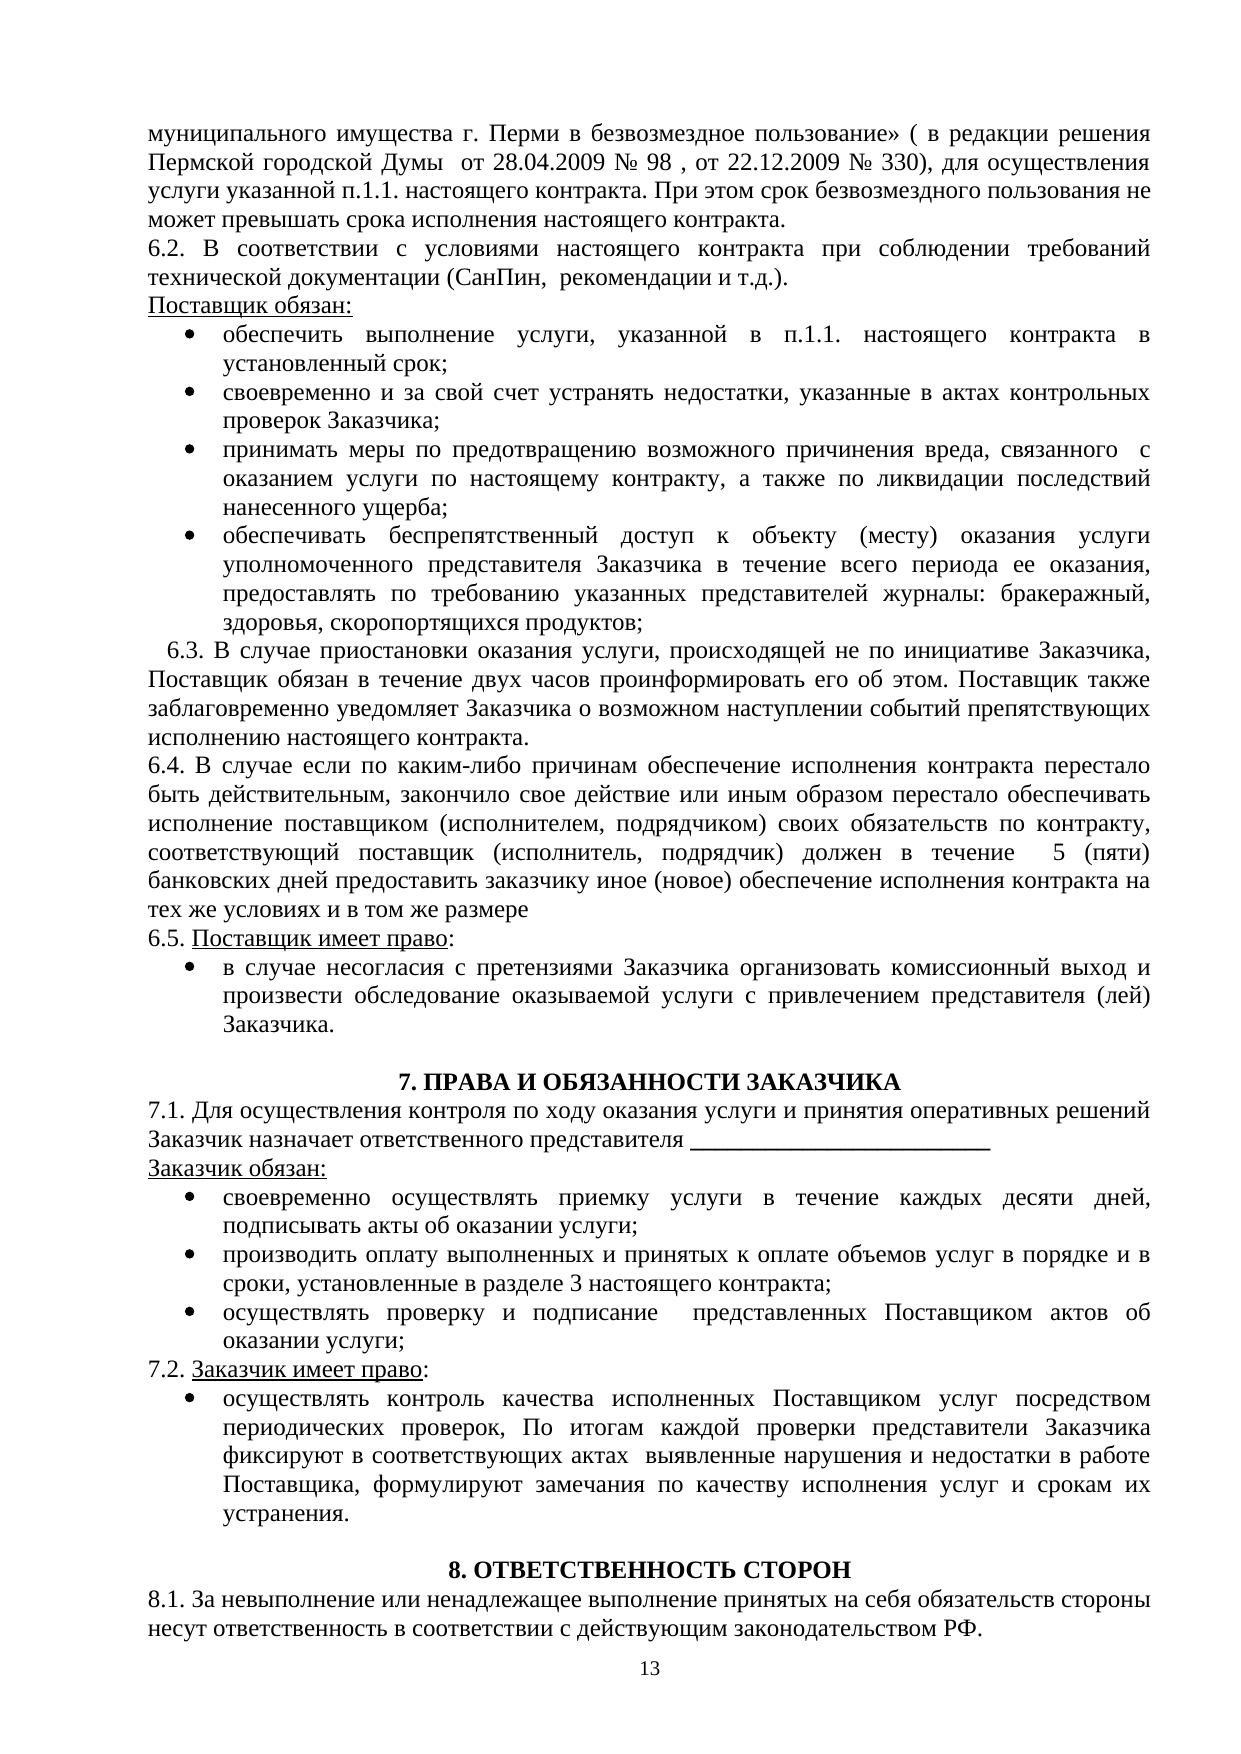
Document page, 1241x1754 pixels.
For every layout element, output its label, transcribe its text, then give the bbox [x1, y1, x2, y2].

text 7. ПРАВА И ОБЯЗАННОСТИ ЗАКАЗЧИКА [148, 1067, 1152, 1096]
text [148, 118, 1152, 233]
text Заказчик обязан: [148, 1153, 1152, 1182]
list осуществлять проверку и подписание представленных Поставщиком актов об оказании услуги; [185, 1297, 1152, 1354]
text 6.4. В случае если по каким-либо причинам обеспечение исполнения контракта перестало быть действительным, закончило свое действие или иным образом перестало обеспечивать исполнение поставщиком (исполнителем, подрядчиком) своих обязательств по контракту, соответствующий поставщик (исполнитель, подрядчик) должен в течение 5 (пяти) банковских дней предоставить заказчику иное (новое) обеспечение исполнения контракта на тех же условиях и в том же размере [148, 751, 1152, 923]
list в случае несогласия с претензиями Заказчика организовать комиссионный выход и произвести обследование оказываемой услуги с привлечением представителя (лей) Заказчика. [185, 952, 1152, 1038]
list обеспечивать беспрепятственный доступ к объекту (месту) оказания услуги уполномоченного представителя Заказчика в течение всего периода ее оказания, предоставлять по требованию указанных представителей журналы: бракеражный, здоровья, скоропортящихся продуктов; [185, 521, 1152, 636]
list своевременно осуществлять приемку услуги в течение каждых десяти дней, подписывать акты об оказании услуги; [185, 1182, 1152, 1239]
text 8. ОТВЕТСТВЕННОСТЬ СТОРОН [148, 1556, 1152, 1584]
text 8.1. За невыполнение или ненадлежащее выполнение принятых на себя обязательств стороны несут ответственность в соответствии с действующим законодательством РФ. [148, 1584, 1152, 1642]
text 7.1. Для осуществления контроля по ходу оказания услуги и принятия оперативных решений Заказчик назначает ответственного представителя ________________________ [148, 1096, 1152, 1153]
list обеспечить выполнение услуги, указанной в п.1.1. настоящего контракта в установленный срок; [185, 319, 1152, 377]
list осуществлять контроль качества исполненных Поставщиком услуг посредством периодических проверок, По итогам каждой проверки представители Заказчика фиксируют в соответствующих актах выявленные нарушения и недостатки в работе Поставщика, формулируют замечания по качеству исполнения услуг и срокам их устранения. [185, 1383, 1152, 1527]
text Поставщик обязан: [148, 291, 1152, 319]
text 6.3. В случае приостановки оказания услуги, происходящей не по инициативе Заказчика, Поставщик обязан в течение двух часов проинформировать его об этом. Поставщик также заблаговременно уведомляет Заказчика о возможном наступлении событий препятствующих исполнению настоящего контракта. [148, 636, 1152, 751]
text 6.2. В соответствии с условиями настоящего контракта при соблюдении требований технической документации (СанПин, рекомендации и т.д.). [148, 233, 1152, 291]
list производить оплату выполненных и принятых к оплате объемов услуг в порядке и в сроки, установленные в разделе 3 настоящего контракта; [185, 1239, 1152, 1297]
list своевременно и за свой счет устранять недостатки, указанные в актах контрольных проверок Заказчика; [185, 377, 1152, 434]
text 7.2. Заказчик имеет право: [148, 1354, 1152, 1383]
list принимать меры по предотвращению возможного причинения вреда, связанного с оказанием услуги по настоящему контракту, а также по ликвидации последствий нанесенного ущерба; [185, 434, 1152, 521]
text 6.5. Поставщик имеет право: [148, 923, 1152, 952]
